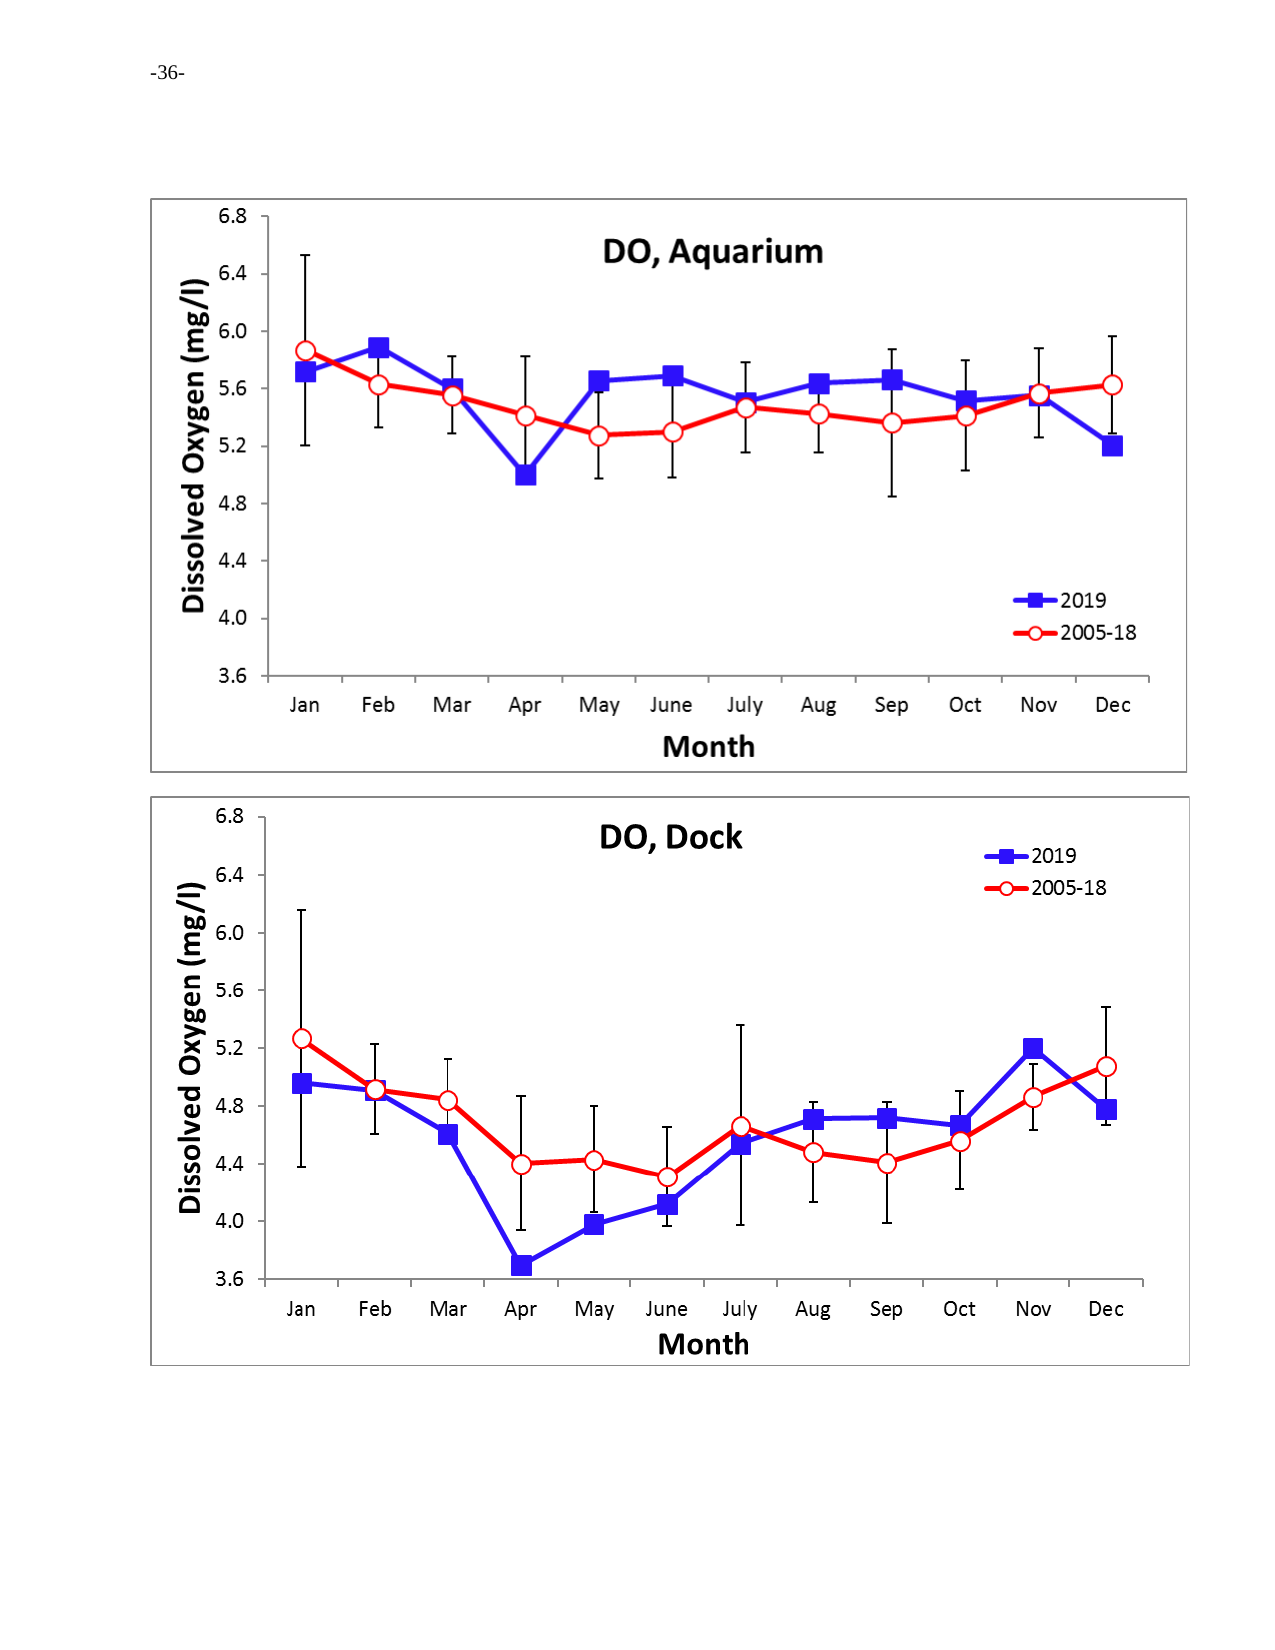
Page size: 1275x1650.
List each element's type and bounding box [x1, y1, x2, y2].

picture [150, 796, 1190, 1366]
picture [150, 198, 1188, 773]
